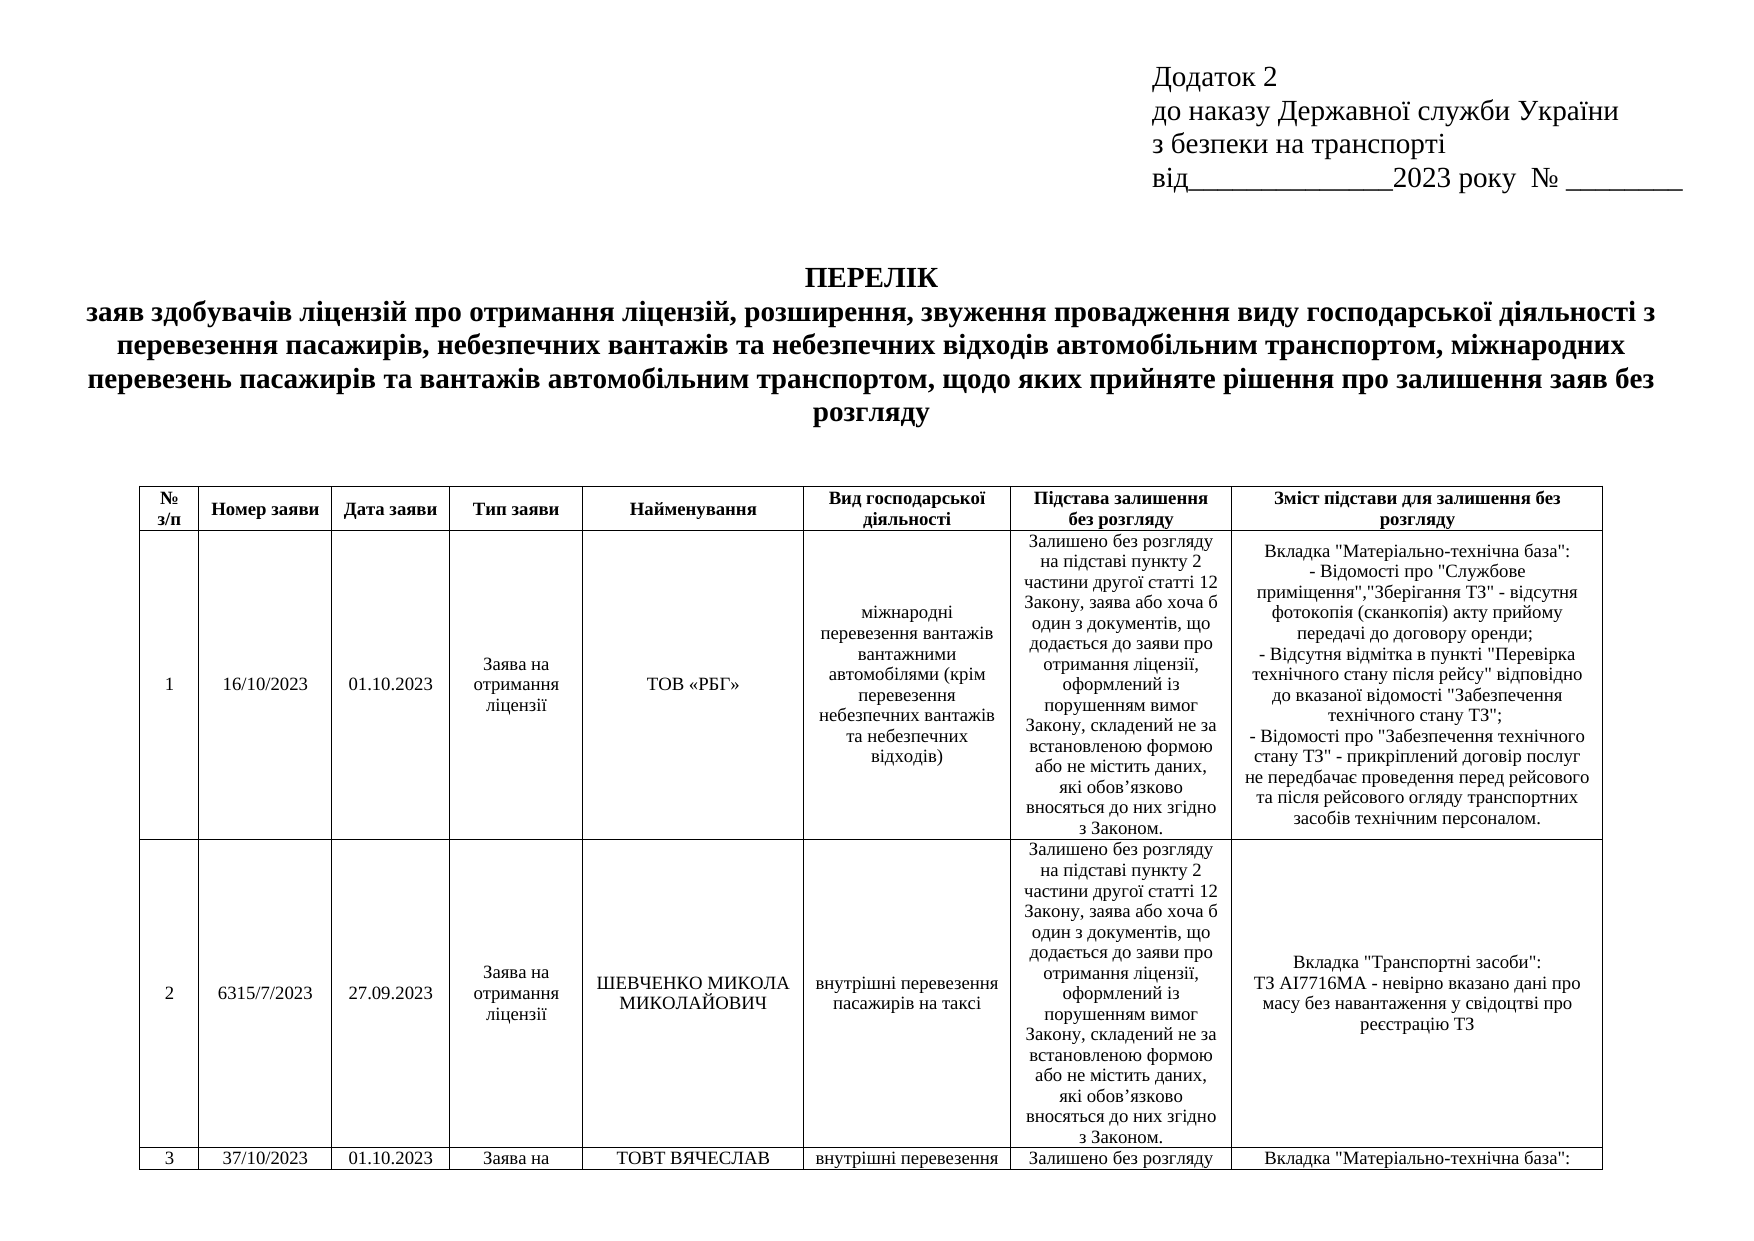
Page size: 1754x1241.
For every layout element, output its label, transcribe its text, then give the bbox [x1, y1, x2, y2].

table_cell Вкладка "Транспортні засоби": ТЗ AI7716MA - невірно вказано дані про масу без навантаження у свідоцтві про реєстрацію ТЗ [1232, 840, 1602, 1147]
table_cell ТОВ «РБГ» [583, 531, 803, 838]
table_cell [450, 840, 582, 1147]
table_header Зміст підстави для залишення без розгляду [1232, 487, 1602, 530]
table_cell ШЕВЧЕНКО МИКОЛА МИКОЛАЙОВИЧ [583, 840, 803, 1147]
table_cell 01.10.2023 [332, 1148, 449, 1169]
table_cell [583, 1148, 803, 1169]
table_header Номер заяви [199, 487, 331, 530]
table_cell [1011, 840, 1231, 1147]
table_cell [804, 840, 1010, 1147]
text ПЕРЕЛІК [59, 260, 1683, 294]
table_cell 37/10/2023 [199, 1148, 331, 1169]
table_header Вид господарської діяльності [804, 487, 1010, 530]
table_cell Заява на отримання ліцензії [450, 531, 582, 838]
table_header Підстава залишення без розгляду [1011, 487, 1231, 530]
table_cell 2 [140, 840, 198, 1147]
text заяв здобувачів ліцензій про отримання ліцензій, розширення, звуження провадження виду господарської діяльності з перевезення пасажирів, небезпечних вантажів та небезпечних відходів автомобільним транспортом, міжнародних перевезень пасажирів та вантажів автомобільним транспортом, щодо яких прийняте рішення про залишення заяв без розгляду [59, 294, 1683, 428]
table_header Найменування [583, 487, 803, 530]
table_header Тип заяви [450, 487, 582, 530]
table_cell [804, 1148, 1010, 1169]
table_cell 6315/7/2023 [199, 840, 331, 1147]
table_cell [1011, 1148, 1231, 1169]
table_cell Вкладка "Матеріально-технічна база": - Відомості про "Службове приміщення","Зберігання ТЗ" - відсутня фотокопія (сканкопія) акту прийому передачі до договору оренди; - Відсутня відмітка в пункті "Перевірка технічного стану після рейсу" відповідно до вказаної відомості "Забезпечення технічного стану ТЗ"; - Відомості про "Забезпечення технічного стану ТЗ" - прикріплений договір послуг не передбачає проведення перед рейсового та після рейсового огляду транспортних засобів технічним персоналом. [1232, 531, 1602, 838]
table_cell 1 [140, 531, 198, 838]
table_cell 27.09.2023 [332, 840, 449, 1147]
table_cell 01.10.2023 [332, 531, 449, 838]
table_cell 3 [140, 1148, 198, 1169]
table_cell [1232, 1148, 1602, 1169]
text з безпеки на транспорті від______________2023 року № ________ [1152, 126, 1683, 193]
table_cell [450, 1148, 582, 1169]
table_header № з/п [140, 487, 198, 530]
table_cell 16/10/2023 [199, 531, 331, 838]
table_header Дата заяви [332, 487, 449, 530]
text Додаток 2 [1152, 59, 1683, 93]
table_cell міжнародні перевезення вантажів вантажними автомобілями (крім перевезення небезпечних вантажів та небезпечних відходів) [804, 531, 1010, 838]
text до наказу Державної служби України [1152, 93, 1683, 126]
